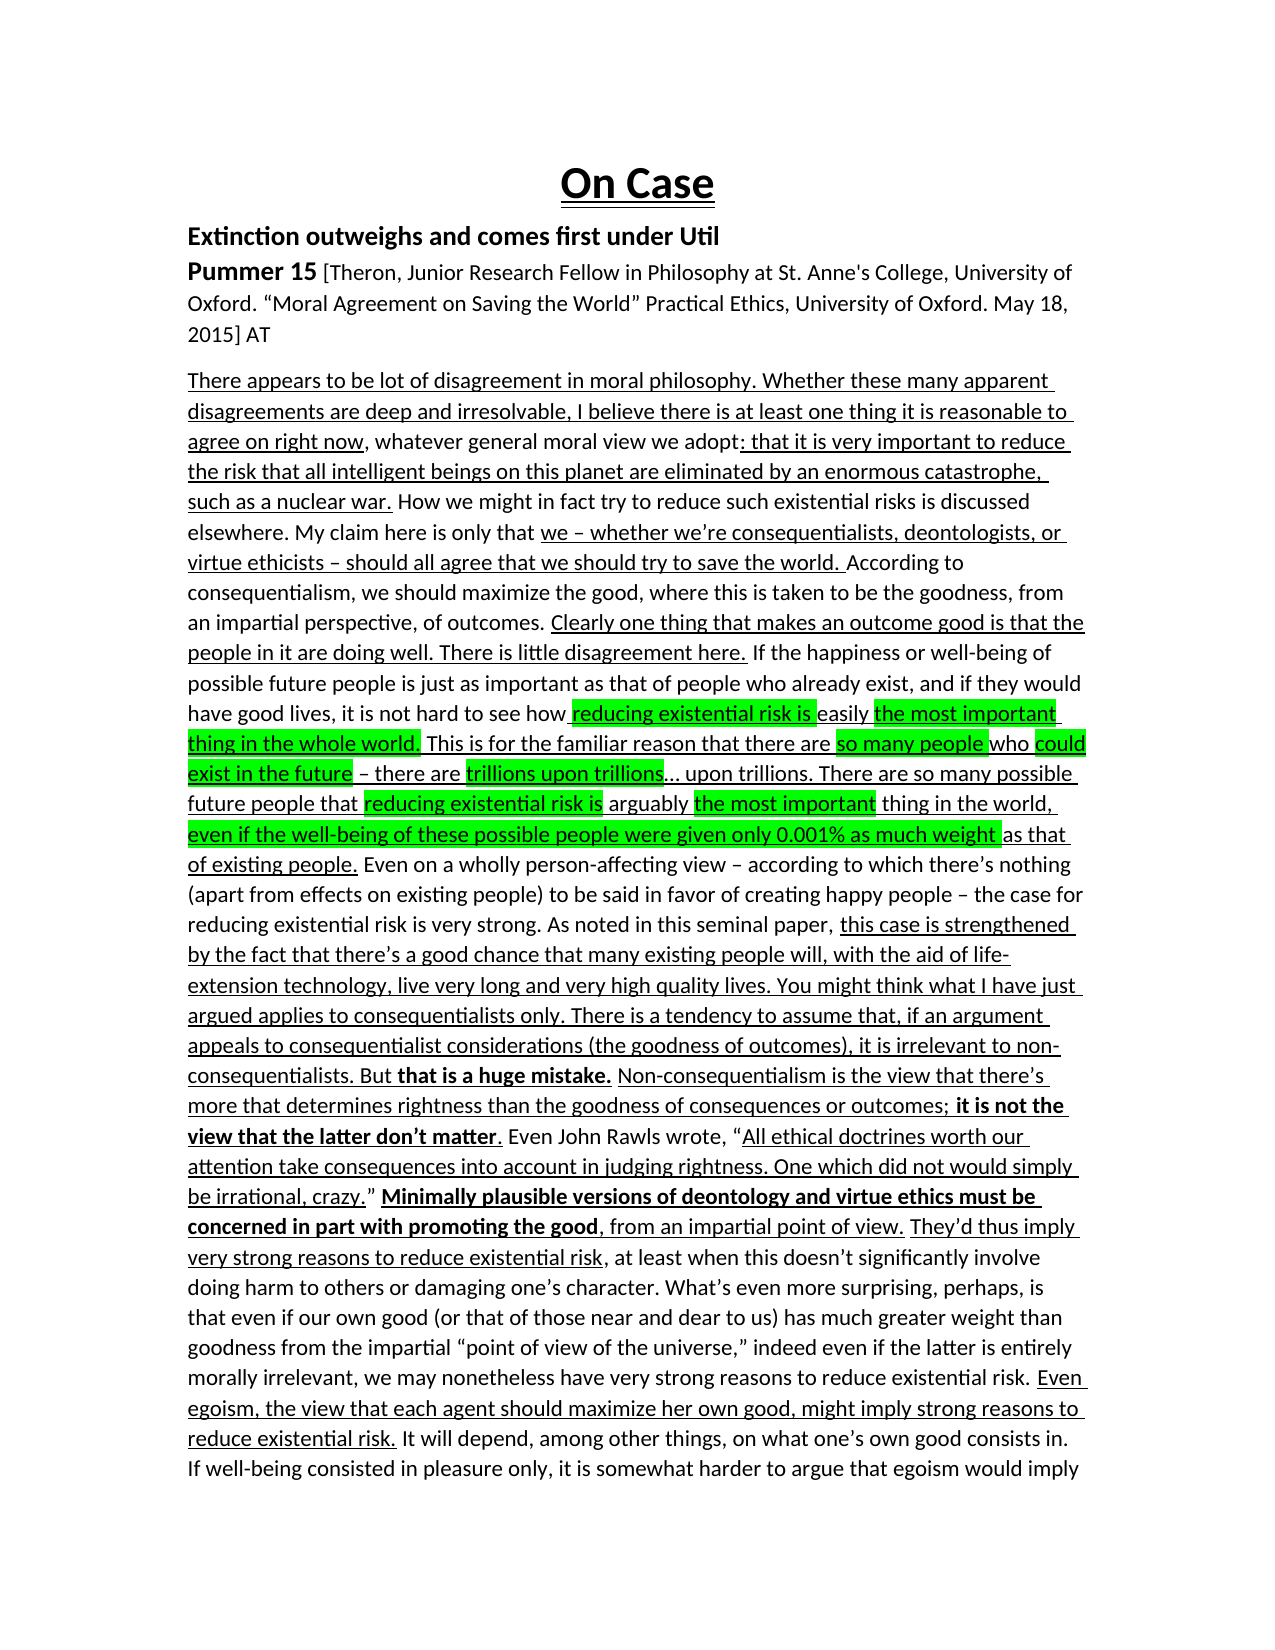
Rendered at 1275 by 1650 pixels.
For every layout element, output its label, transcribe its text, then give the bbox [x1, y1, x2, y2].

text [187, 367, 1087, 1482]
text Pummer 15 [Theron, Junior Research Fellow in Philosophy at St. Anne's College, University of Oxford. “Moral Agreement on Saving the World” Practical Ethics, University of Oxford. May 18, 2015] AT [187, 254, 1087, 348]
subtitle On Case [187, 154, 1087, 210]
subtitle Extinction outweighs and comes first under Util [187, 219, 1087, 252]
